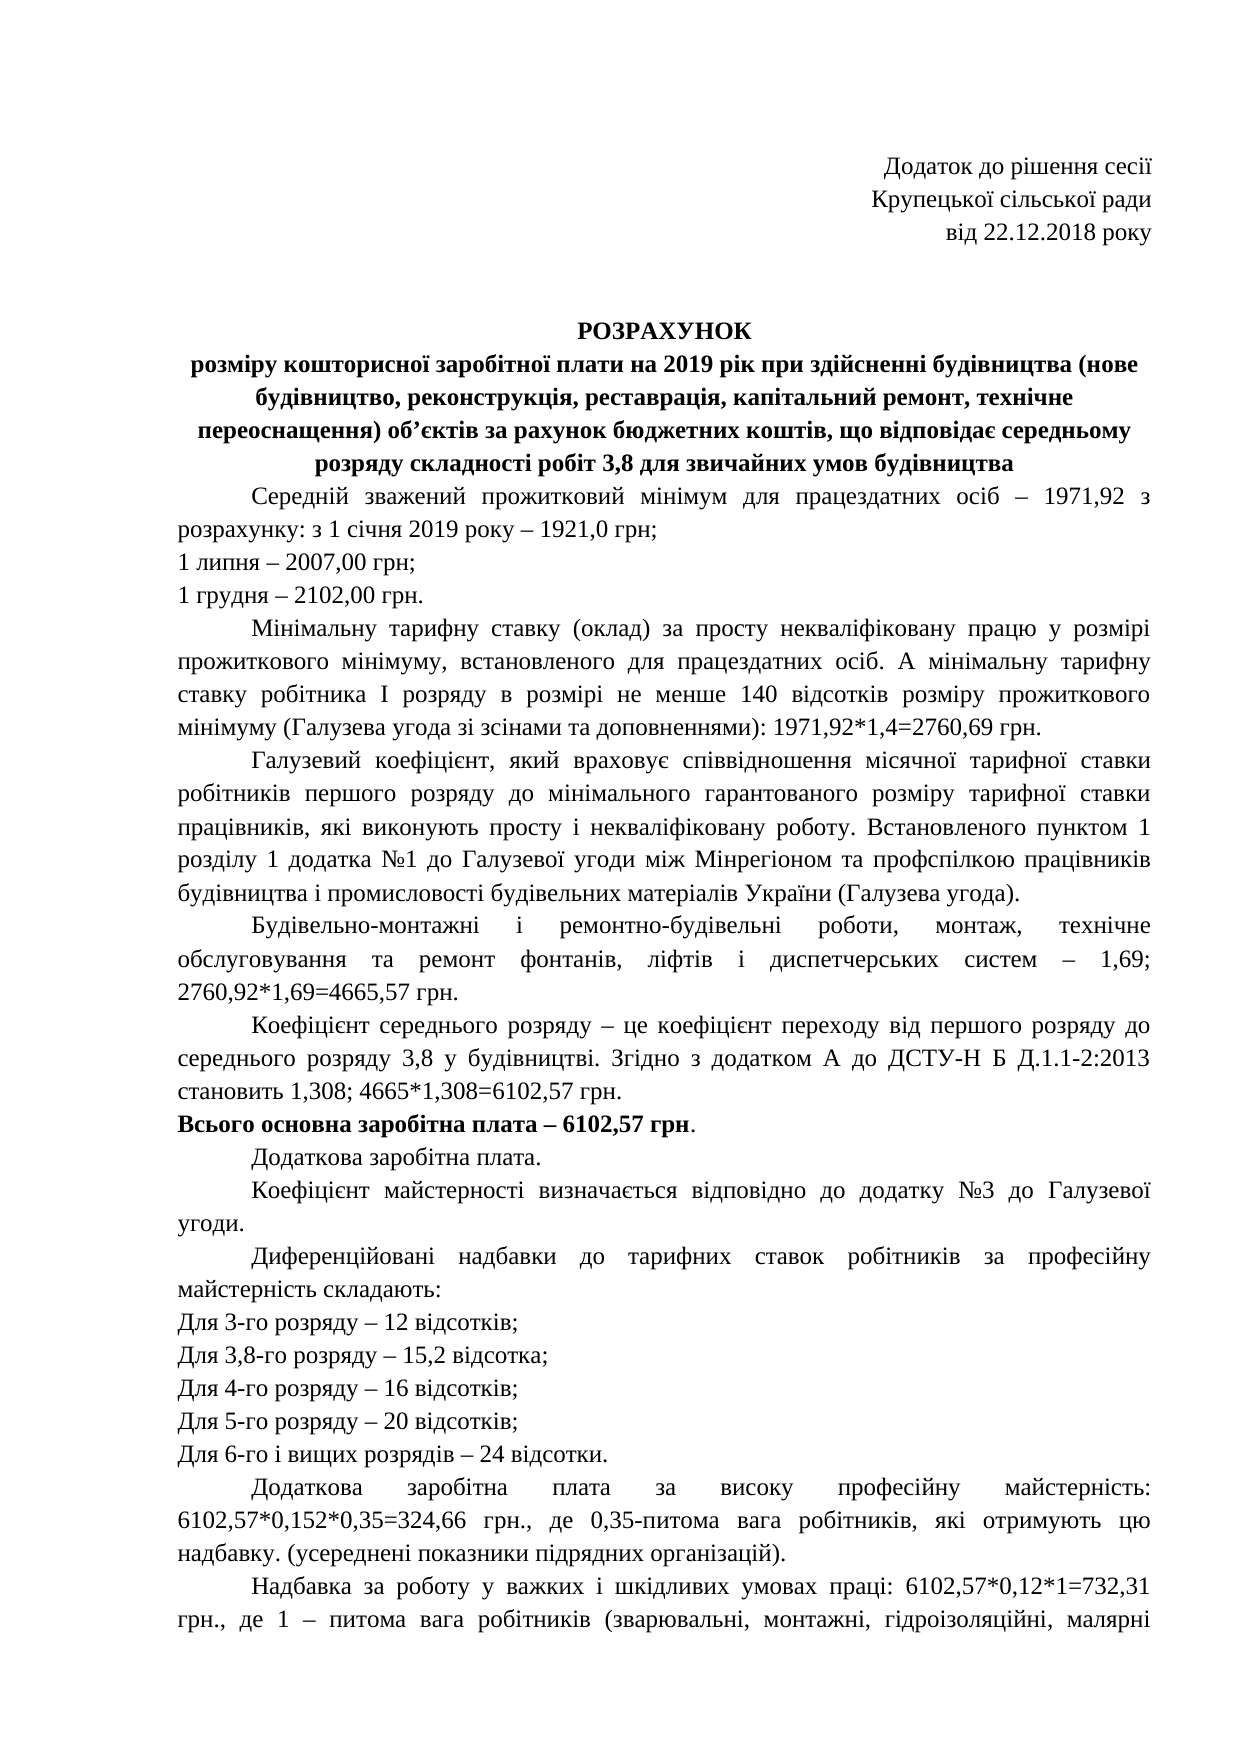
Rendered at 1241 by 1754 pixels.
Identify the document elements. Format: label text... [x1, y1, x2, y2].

text 1 грудня – 2102,00 грн. [177, 580, 1152, 609]
text Додаткова заробітна плата. [177, 1142, 1152, 1171]
text Диференційовані надбавки до тарифних ставок робітників за професійну майстерність складають: [177, 1241, 1152, 1303]
text Для 6-го і вищих розрядів – 24 відсотки. [177, 1439, 1152, 1468]
text Будівельно-монтажні і ремонтно-будівельні роботи, монтаж, технічне обслуговування та ремонт фонтанів, ліфтів і диспетчерських систем – 1,69; 2760,92*1,69=4665,57 грн. [177, 911, 1152, 1005]
text Для 5-го розряду – 20 відсотків; [177, 1406, 1152, 1435]
text Мінімальну тарифну ставку (оклад) за просту некваліфіковану працю у розмірі прожиткового мінімуму, встановленого для працездатних осіб. А мінімальну тарифну ставку робітника І розряду в розмірі не менше 140 відсотків розміру прожиткового мінімуму (Галузева угода зі зсінами та доповненнями): 1971,92*1,4=2760,69 грн. [177, 613, 1152, 741]
text Крупецької сільської ради [177, 184, 1152, 213]
text Середній зважений прожитковий мінімум для працездатних осіб – 1971,92 з розрахунку: з 1 січня 2019 року – 1921,0 грн; [177, 481, 1152, 543]
text Для 4-го розряду – 16 відсотків; [177, 1373, 1152, 1402]
text розміру кошторисної заробітної плати на 2019 рік при здійсненні будівництва (нове будівництво, реконструкція, реставрація, капітальний ремонт, технічне переоснащення) об’єктів за рахунок бюджетних коштів, що відповідає середньому розряду складності робіт 3,8 для звичайних умов будівництва [177, 349, 1152, 477]
text Всього основна заробітна плата – 6102,57 грн. [177, 1109, 1152, 1137]
text Коефіцієнт середнього розряду – це коефіцієнт переходу від першого розряду до середнього розряду 3,8 у будівництві. Згідно з додатком А до ДСТУ-Н Б Д.1.1-2:2013 становить 1,308; 4665*1,308=6102,57 грн. [177, 1010, 1152, 1104]
text Додаток до рішення сесії [177, 151, 1152, 180]
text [177, 1571, 1152, 1633]
text Для 3-го розряду – 12 відсотків; [177, 1307, 1152, 1336]
text Галузевий коефіцієнт, який враховує співвідношення місячної тарифної ставки робітників першого розряду до мінімального гарантованого розміру тарифної ставки працівників, які виконують просту і некваліфіковану роботу. Встановленого пунктом 1 розділу 1 додатка №1 до Галузевої угоди між Мінрегіоном та профспілкою працівників будівництва і промисловості будівельних матеріалів України (Галузева угода). [177, 746, 1152, 906]
text 1 липня – 2007,00 грн; [177, 547, 1152, 576]
text РОЗРАХУНОК [177, 316, 1152, 345]
text Додаткова заробітна плата за високу професійну майстерність: 6102,57*0,152*0,35=324,66 грн., де 0,35-питома вага робітників, які отримують цю надбавку. (усереднені показники підрядних організацій). [177, 1472, 1152, 1567]
text від 22.12.2018 року [177, 217, 1152, 246]
text Для 3,8-го розряду – 15,2 відсотка; [177, 1340, 1152, 1369]
text Коефіцієнт майстерності визначається відповідно до додатку №3 до Галузевої угоди. [177, 1175, 1152, 1237]
